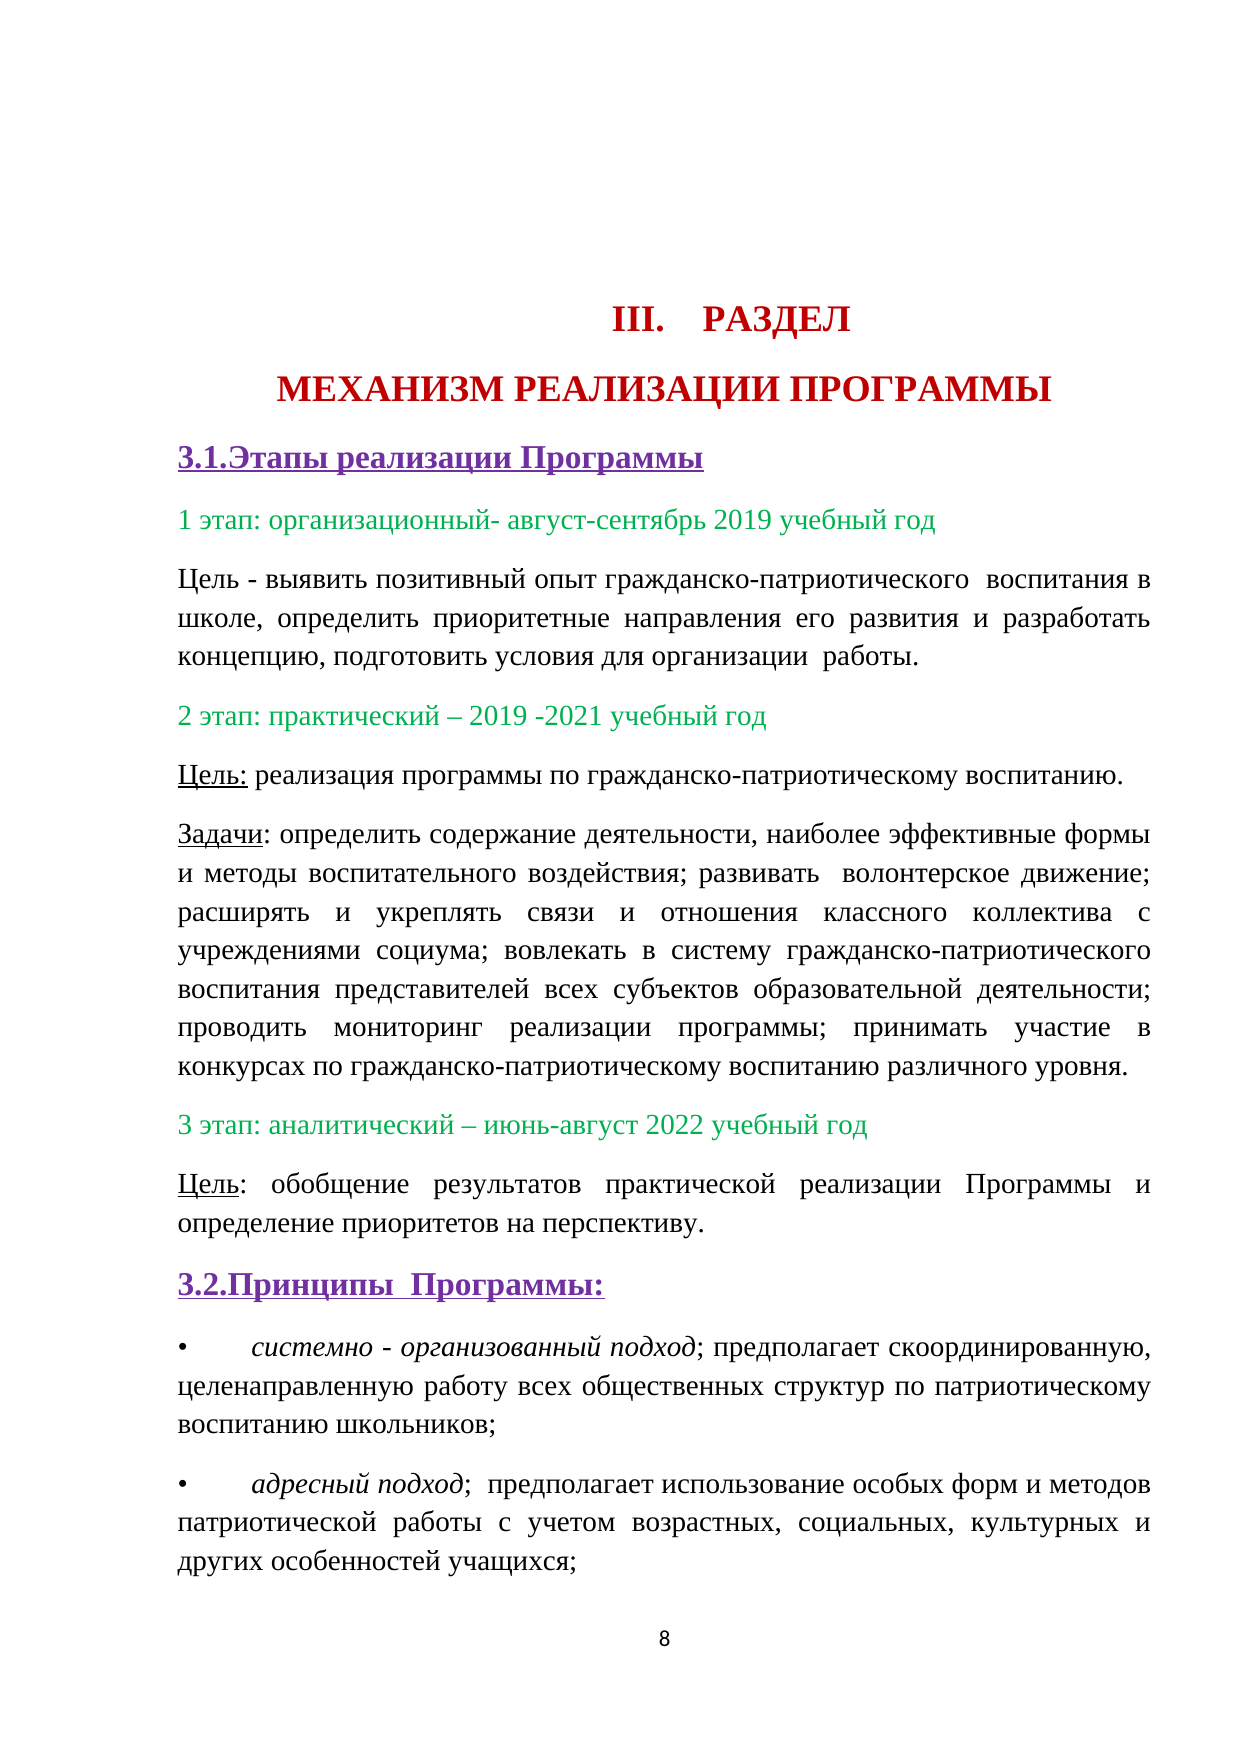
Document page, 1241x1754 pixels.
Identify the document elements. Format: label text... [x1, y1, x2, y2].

text • системно - организованный подход; предполагает скоординированную, целенаправленную работу всех общественных структур по патриотическому воспитанию школьников; [177, 1329, 1152, 1440]
text Цель: обобщение результатов практической реализации Программы и определение приоритетов на перспективу. [177, 1167, 1152, 1239]
list РАЗДЕЛ [665, 296, 1152, 339]
text Задачи: определить содержание деятельности, наиболее эффективные формы и методы воспитательного воздействия; развивать волонтерское движение; расширять и укреплять связи и отношения классного коллектива с учреждениями социума; вовлекать в систему гражданско-патриотического воспитания представителей всех субъектов образовательной деятельности; проводить мониторинг реализации программы; принимать участие в конкурсах по гражданско-патриотическому воспитанию различного уровня. [177, 817, 1152, 1081]
text Цель: реализация программы по гражданско-патриотическому воспитанию. [177, 757, 1152, 791]
text 2 этап: практический – 2019 -2021 учебный год [177, 698, 1152, 731]
text 3.1.Этапы реализации Программы [177, 437, 1152, 475]
text МЕХАНИЗМ РЕАЛИЗАЦИИ ПРОГРАММЫ [177, 367, 1152, 410]
text • адресный подход; предполагает использование особых форм и методов патриотической работы с учетом возрастных, социальных, культурных и других особенностей учащихся; [177, 1466, 1152, 1576]
text 1 этап: организационный- август-сентябрь 2019 учебный год [177, 502, 1152, 536]
text Цель - выявить позитивный опыт гражданско-патриотического воспитания в школе, определить приоритетные направления его развития и разработать концепцию, подготовить условия для организации работы. [177, 561, 1152, 672]
text 3 этап: аналитический – июнь-август 2022 учебный год [177, 1107, 1152, 1141]
text 3.2.Принципы Программы: [177, 1264, 1152, 1303]
